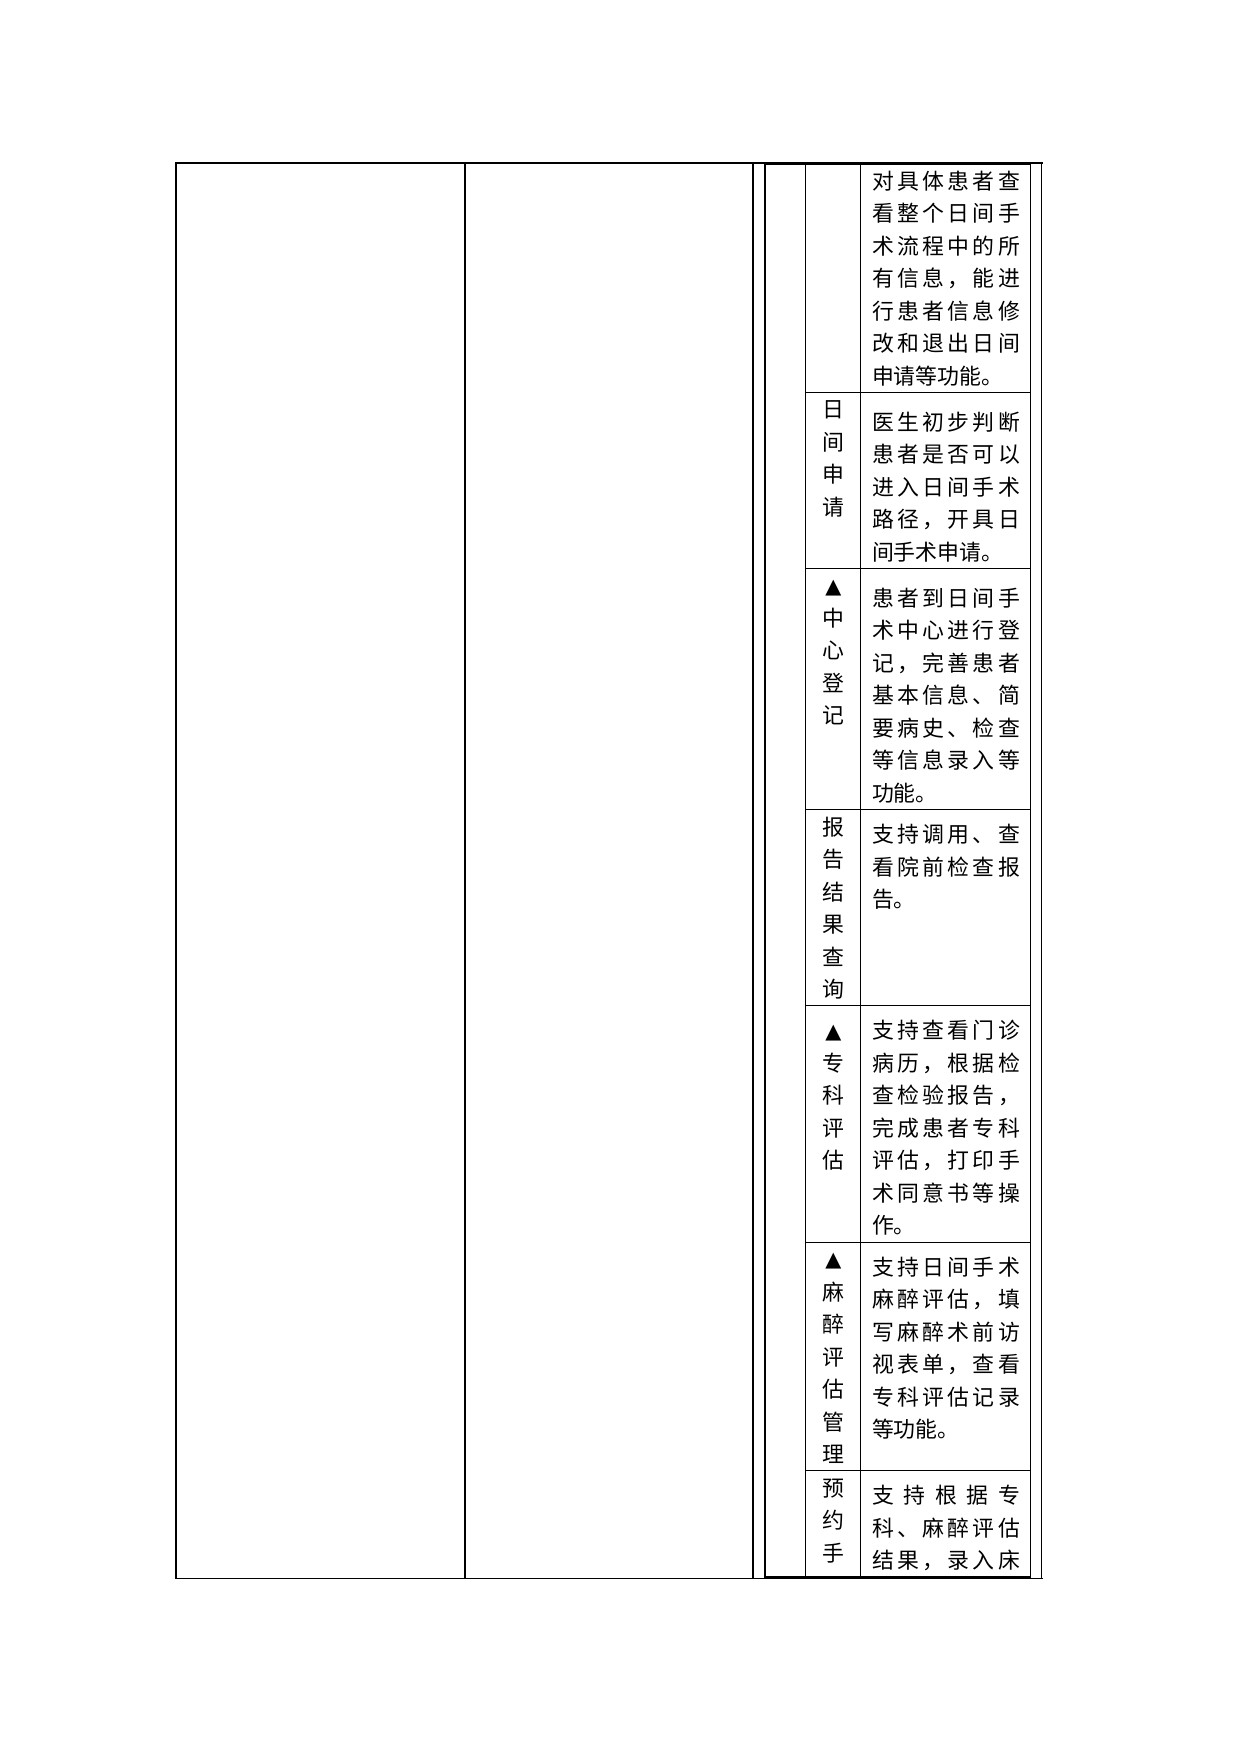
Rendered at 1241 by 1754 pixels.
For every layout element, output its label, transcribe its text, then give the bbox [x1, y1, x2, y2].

table_cell [806, 1006, 860, 1242]
table_cell [806, 165, 860, 392]
table_cell [754, 164, 764, 1577]
table_cell [806, 393, 860, 568]
table_cell [766, 165, 805, 1576]
table_cell [861, 1471, 1030, 1576]
table_cell [861, 1243, 1030, 1470]
table_cell [861, 165, 1030, 392]
table_cell [806, 1471, 860, 1576]
table_cell [861, 393, 1030, 568]
table_cell [806, 569, 860, 809]
table_cell 1 [177, 164, 464, 1577]
table_cell [861, 810, 1030, 1005]
table_cell [806, 810, 860, 1005]
table_cell [861, 1006, 1030, 1242]
table_cell [1031, 164, 1041, 1577]
table_cell [861, 569, 1030, 809]
table_cell [466, 164, 752, 1577]
table_cell [806, 1243, 860, 1470]
